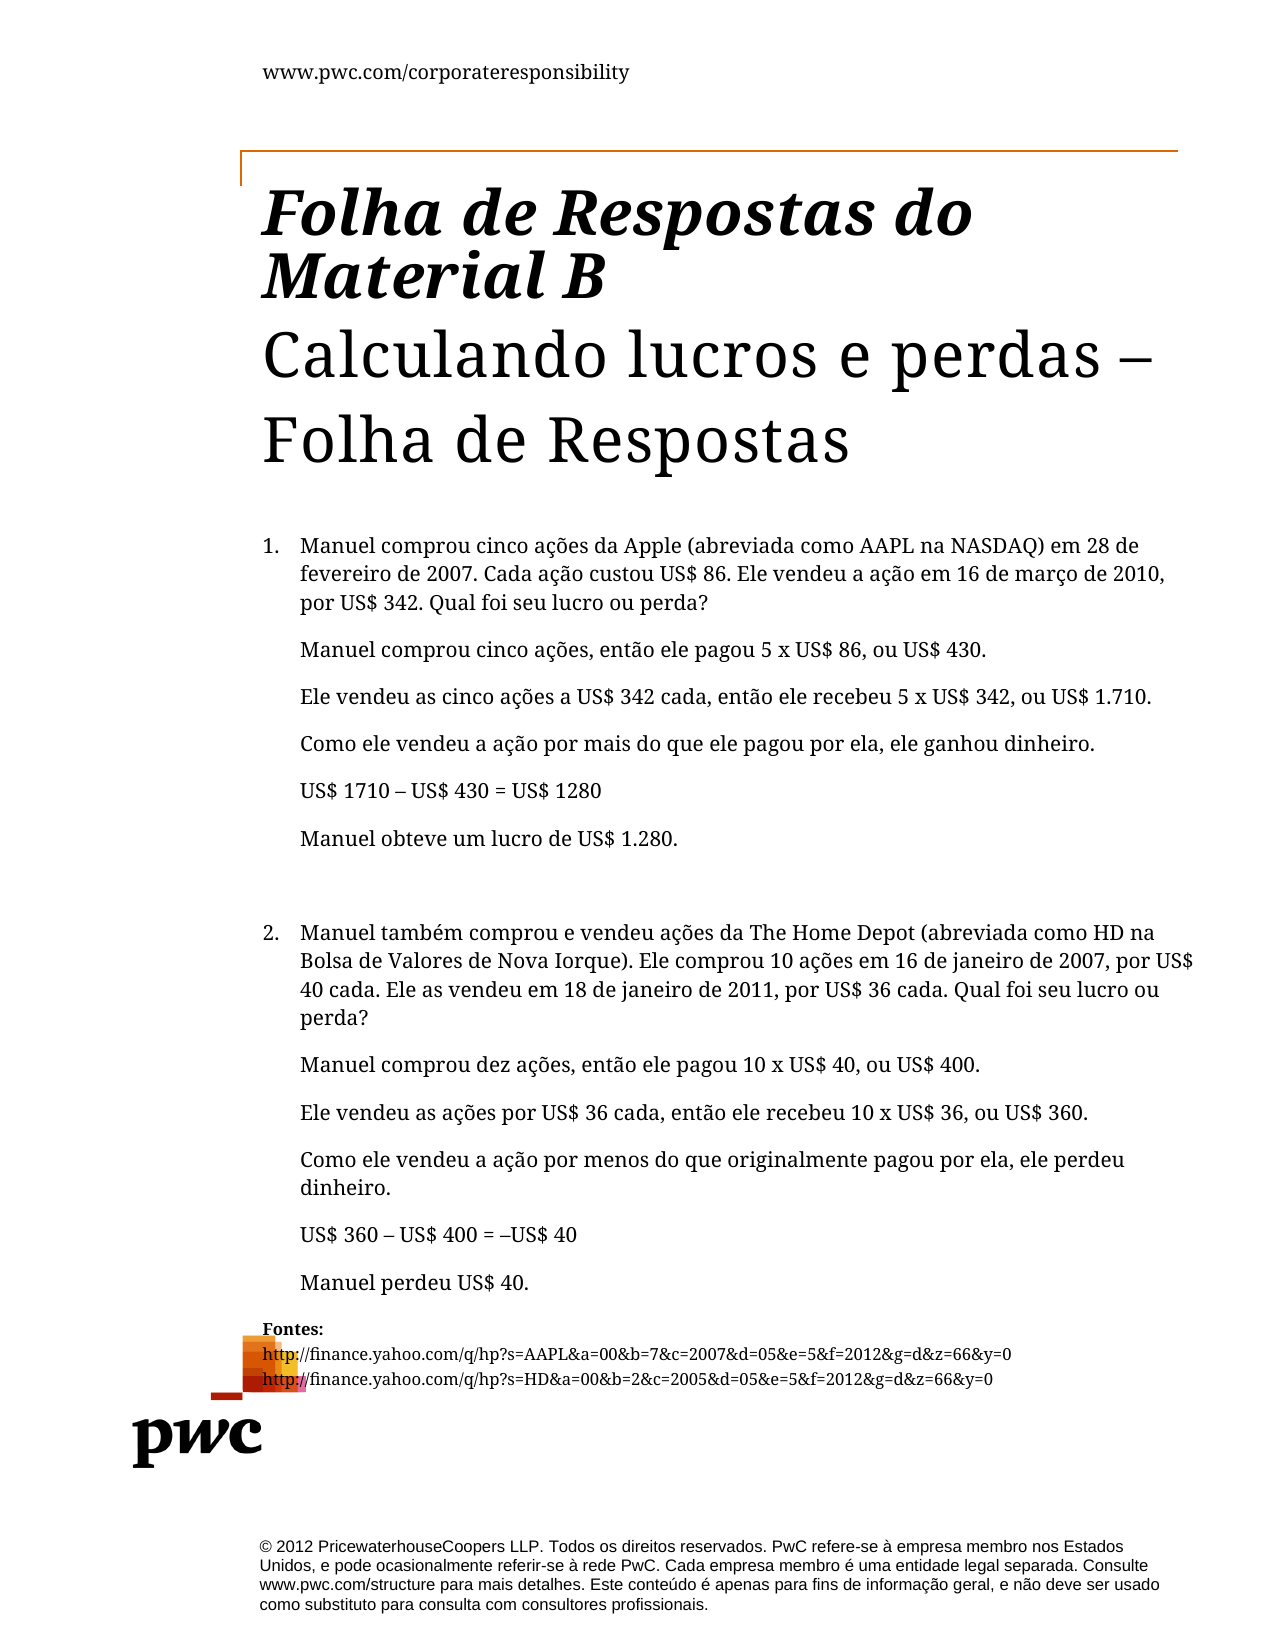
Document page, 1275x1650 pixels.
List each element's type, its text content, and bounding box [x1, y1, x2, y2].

text Ele vendeu as ações por US$ 36 cada, então ele recebeu 10 x US$ 36, ou US$ 360. [300, 1098, 1200, 1126]
subtitle Calculando lucros e perdas – Folha de Respostas [262, 311, 1200, 481]
list Manuel comprou cinco ações da Apple (abreviada como AAPL na NASDAQ) em 28 de fevereiro de 2007. Cada ação custou US$ 86. Ele vendeu a ação em 16 de março de 2010, por US$ 342. Qual foi seu lucro ou perda? [262, 531, 1200, 616]
text Manuel obteve um lucro de US$ 1.280. [300, 824, 1200, 852]
list Manuel também comprou e vendeu ações da The Home Depot (abreviada como HD na Bolsa de Valores de Nova Iorque). Ele comprou 10 ações em 16 de janeiro de 2007, por US$ 40 cada. Ele as vendeu em 18 de janeiro de 2011, por US$ 36 cada. Qual foi seu lucro ou perda? [262, 918, 1200, 1032]
text US$ 360 – US$ 400 = –US$ 40 [300, 1221, 1200, 1249]
text US$ 1710 – US$ 430 = US$ 1280 [300, 777, 1200, 805]
text Fontes: http://finance.yahoo.com/q/hp?s=AAPL&a=00&b=7&c=2007&d=05&e=5&f=2012&g=d&z=66&y=0 http://finance.yahoo.com/q/hp?s=HD&a=00&b=2&c=2005&d=05&e=5&f=2012&g=d&z=66&y=0 [262, 1315, 1200, 1390]
text Como ele vendeu a ação por menos do que originalmente pagou por ela, ele perdeu dinheiro. [300, 1145, 1200, 1202]
text Manuel comprou dez ações, então ele pagou 10 x US$ 40, ou US$ 400. [300, 1051, 1200, 1079]
text Ele vendeu as cinco ações a US$ 342 cada, então ele recebeu 5 x US$ 342, ou US$ 1.710. [300, 682, 1200, 711]
text Manuel perdeu US$ 40. [300, 1268, 1200, 1296]
picture [84, 1287, 354, 1516]
text Como ele vendeu a ação por mais do que ele pagou por ela, ele ganhou dinheiro. [300, 729, 1200, 758]
title Folha de Respostas do Material B [262, 180, 1200, 311]
text Manuel comprou cinco ações, então ele pagou 5 x US$ 86, ou US$ 430. [300, 635, 1200, 663]
